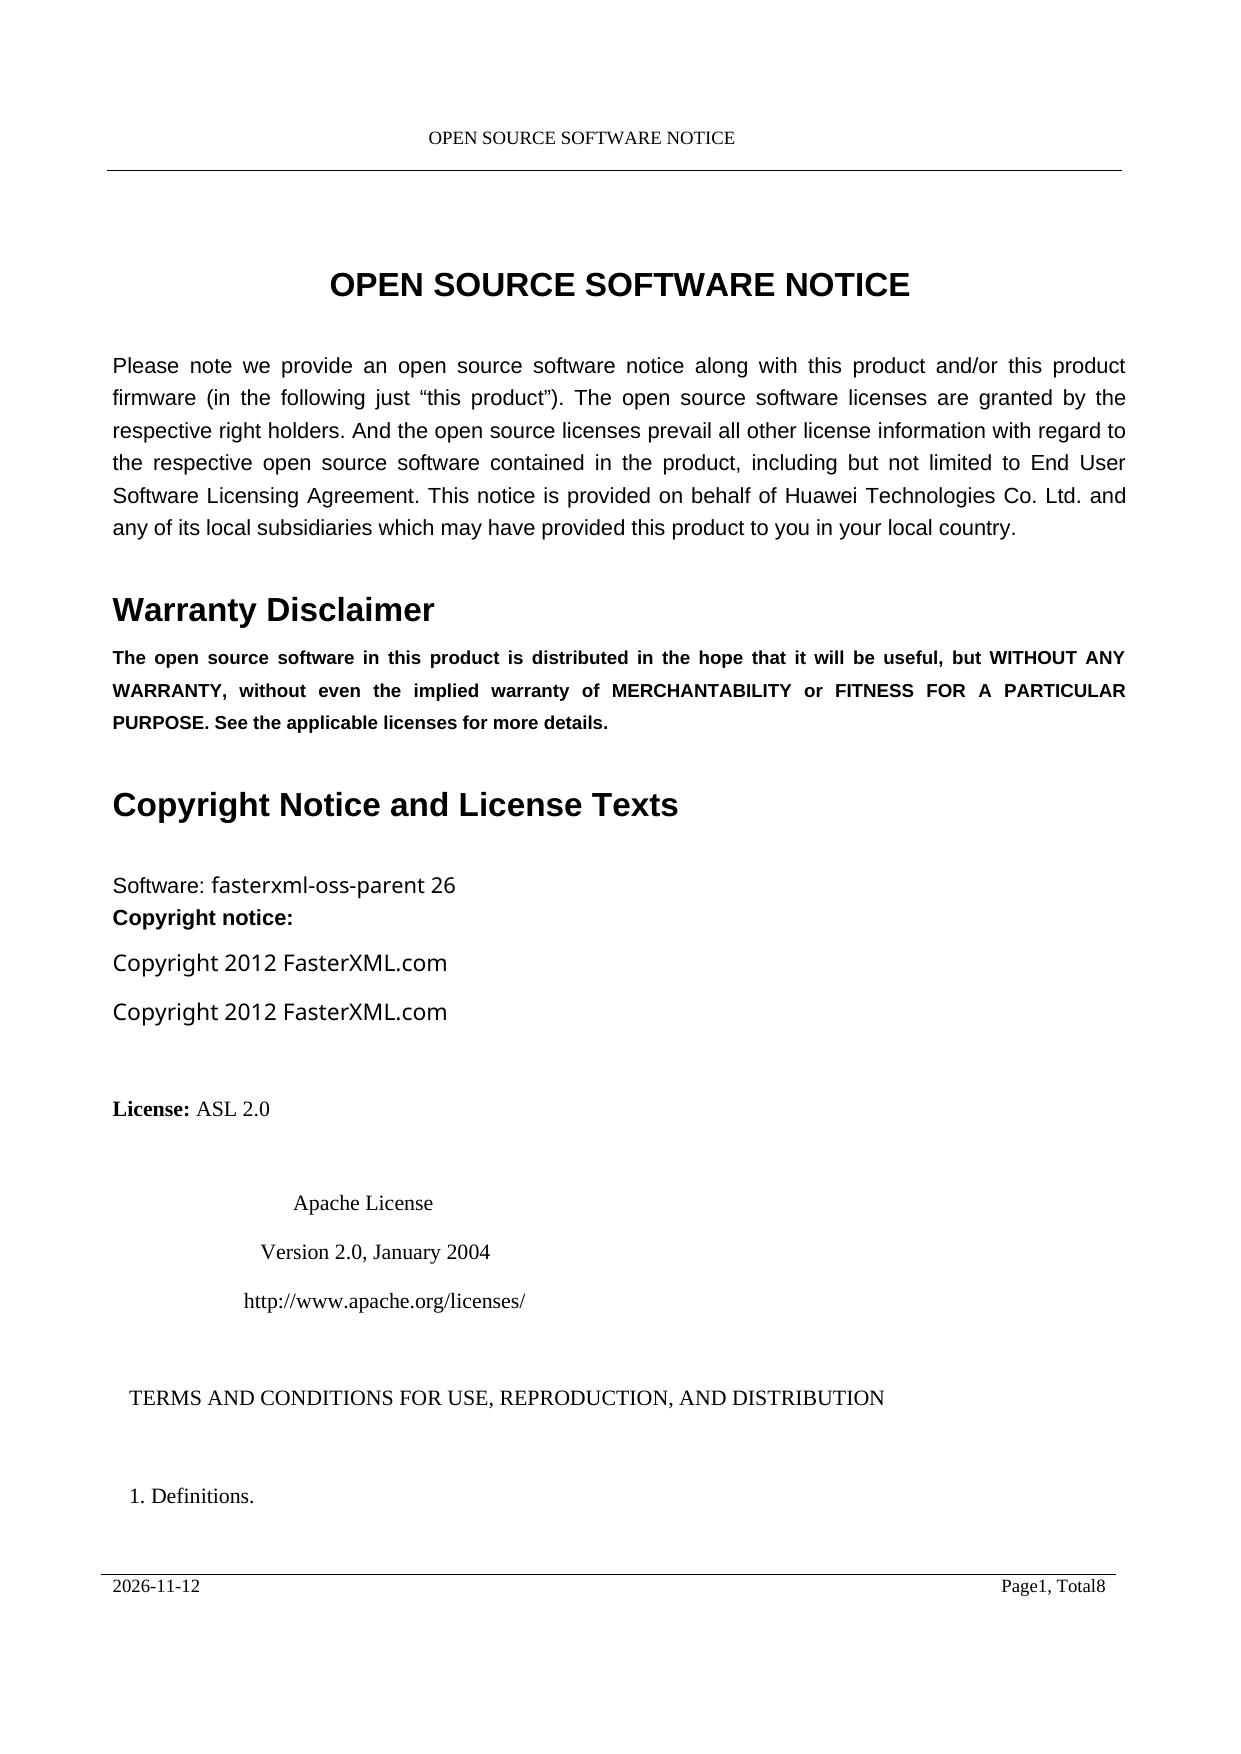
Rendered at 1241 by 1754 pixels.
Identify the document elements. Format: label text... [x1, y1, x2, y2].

text Please note we provide an open source software notice along with this product and/or this product firmware (in the following just “this product”). The open source software licenses are granted by the respective right holders. And the open source licenses prevail all other license information with regard to the respective open source software contained in the product, including but not limited to End User Software Licensing Agreement. This notice is provided on behalf of Huawei Technologies Co. Ltd. and any of its local subsidiaries which may have provided this product to you in your local country. [112, 349, 1128, 544]
text Copyright 2012 FasterXML.com Copyright 2012 FasterXML.com [112, 947, 1128, 1077]
text OPEN SOURCE SOFTWARE NOTICE [112, 251, 1128, 316]
text Copyright Notice and License Texts [112, 771, 1128, 836]
text Software: fasterxml-oss-parent 26 [112, 869, 1128, 901]
text The open source software in this product is distributed in the hope that it will be useful, but WITHOUT ANY WARRANTY, without even the implied warranty of MERCHANTABILITY or FITNESS FOR A PARTICULAR PURPOSE. See the applicable licenses for more details. [112, 641, 1128, 739]
text Copyright notice: [112, 901, 1128, 934]
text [112, 1138, 1128, 1512]
text Warranty Disclaimer [112, 576, 1128, 641]
text License: ASL 2.0 [112, 1093, 1128, 1125]
